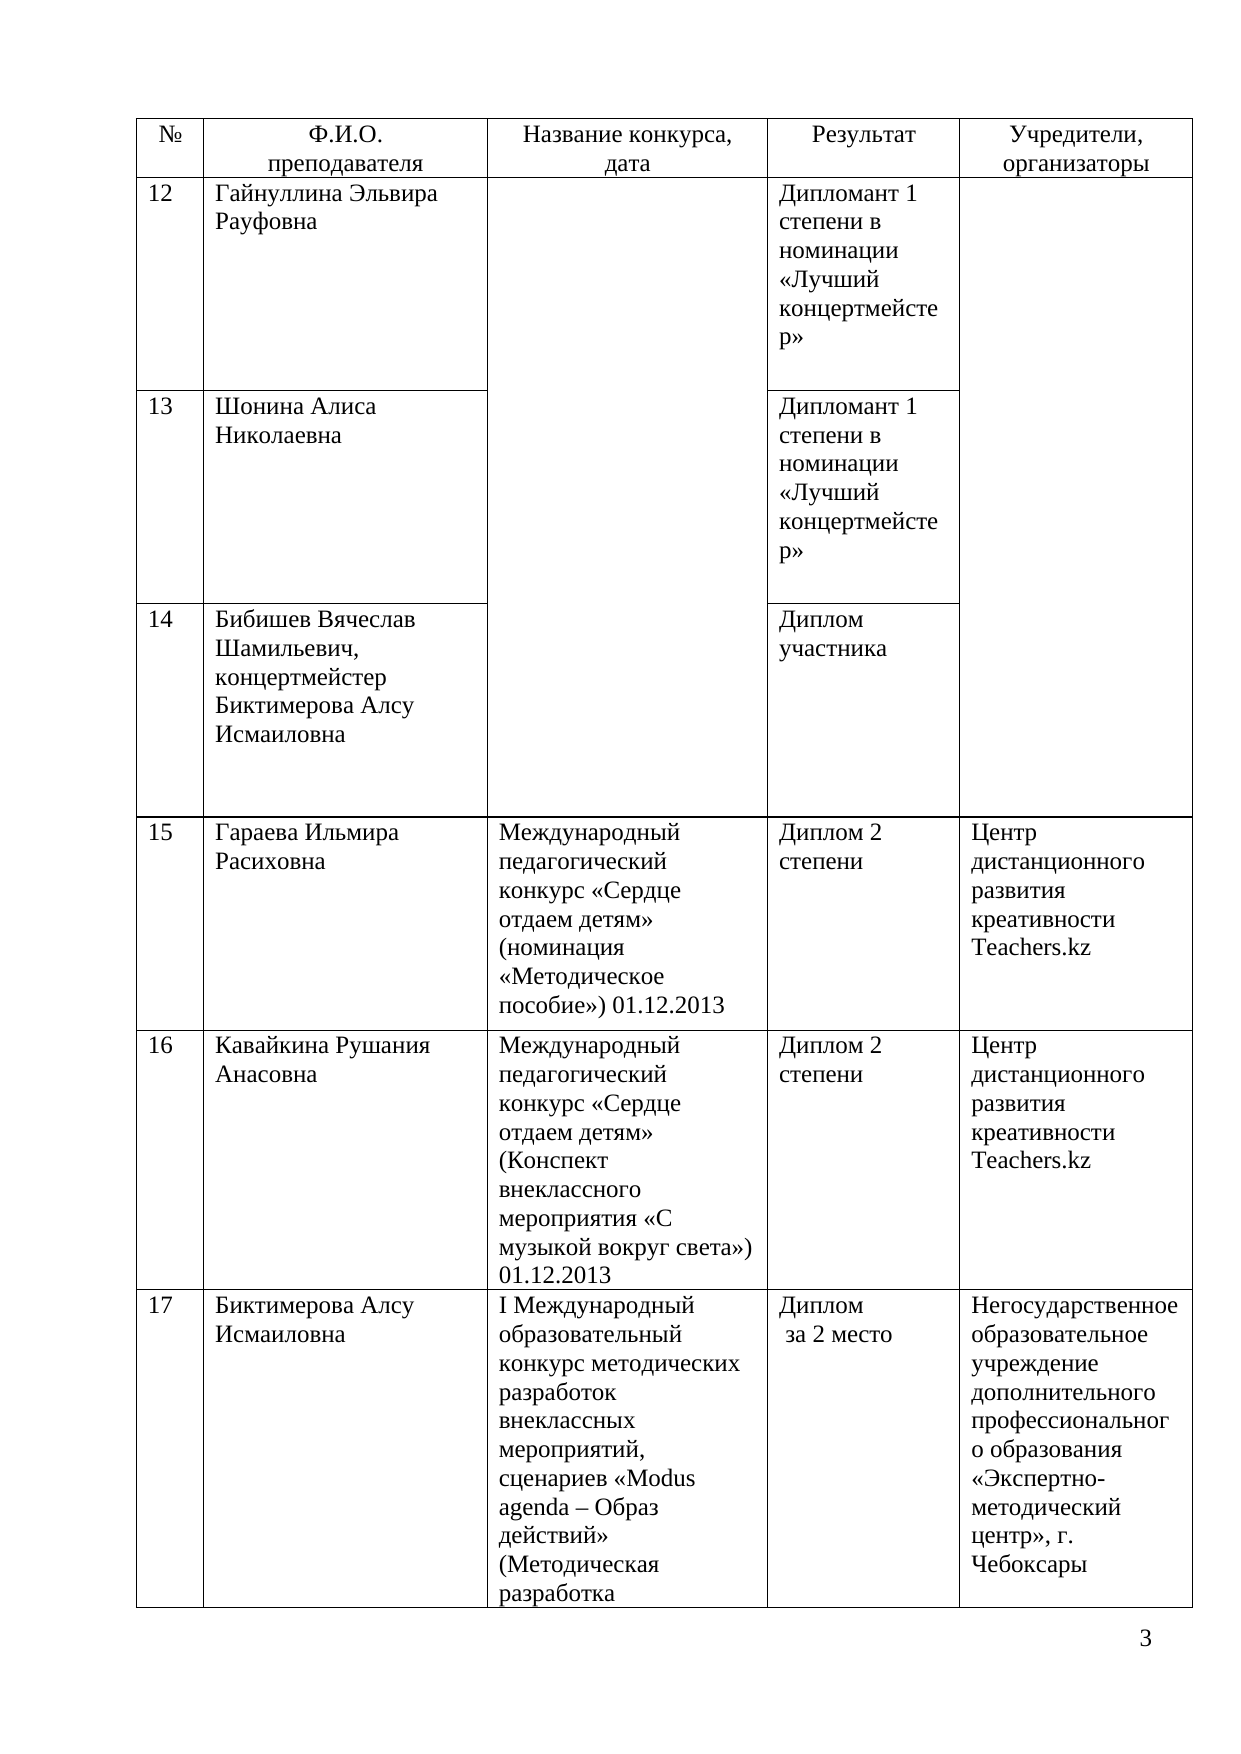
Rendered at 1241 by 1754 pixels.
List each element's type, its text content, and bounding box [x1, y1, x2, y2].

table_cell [488, 1290, 767, 1607]
table_cell Диплом 2 степени [768, 1031, 959, 1289]
table_cell Диплом за 2 место [768, 1290, 959, 1607]
table_header Ф.И.О. преподавателя [204, 119, 487, 177]
table_cell Дипломант 1 степени в номинации «Лучший концертмейстер» [768, 391, 959, 603]
table_cell 17 [137, 1290, 203, 1607]
table_cell Центр дистанционного развития креативности Teachers.kz [960, 818, 1192, 1029]
table_cell Международный педагогический конкурс «Сердце отдаем детям» (номинация «Методическое пособие») 01.12.2013 [488, 818, 767, 1029]
table_cell 16 [137, 1031, 203, 1289]
table_cell Дипломант 1 степени в номинации «Лучший концертмейстер» [768, 178, 959, 390]
table_header Результат [768, 119, 959, 177]
table_cell Диплом участника [768, 604, 959, 816]
table_cell Биктимерова Алсу Исмаиловна [204, 1290, 487, 1607]
table_header Учредители, организаторы [960, 119, 1192, 177]
table_cell Бибишев Вячеслав Шамильевич, концертмейстер Биктимерова Алсу Исмаиловна [204, 604, 487, 816]
table_cell Гайнуллина Эльвира Рауфовна [204, 178, 487, 390]
table_cell Центр дистанционного развития креативности Teachers.kz [960, 1031, 1192, 1289]
table_cell Гараева Ильмира Расиховна [204, 818, 487, 1029]
table_cell Международный педагогический конкурс «Сердце отдаем детям» (Конспект внеклассного мероприятия «С музыкой вокруг света») 01.12.2013 [488, 1031, 767, 1289]
table_cell 13 [137, 391, 203, 603]
table_cell 14 [137, 604, 203, 816]
table_cell Кавайкина Рушания Анасовна [204, 1031, 487, 1289]
table_cell Диплом 2 степени [768, 818, 959, 1029]
table_header Название конкурса, дата [488, 119, 767, 177]
table_cell Шонина Алиса Николаевна [204, 391, 487, 603]
table_cell 12 [137, 178, 203, 390]
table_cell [960, 1290, 1192, 1607]
table_header № [137, 119, 203, 177]
table_cell 15 [137, 818, 203, 1029]
